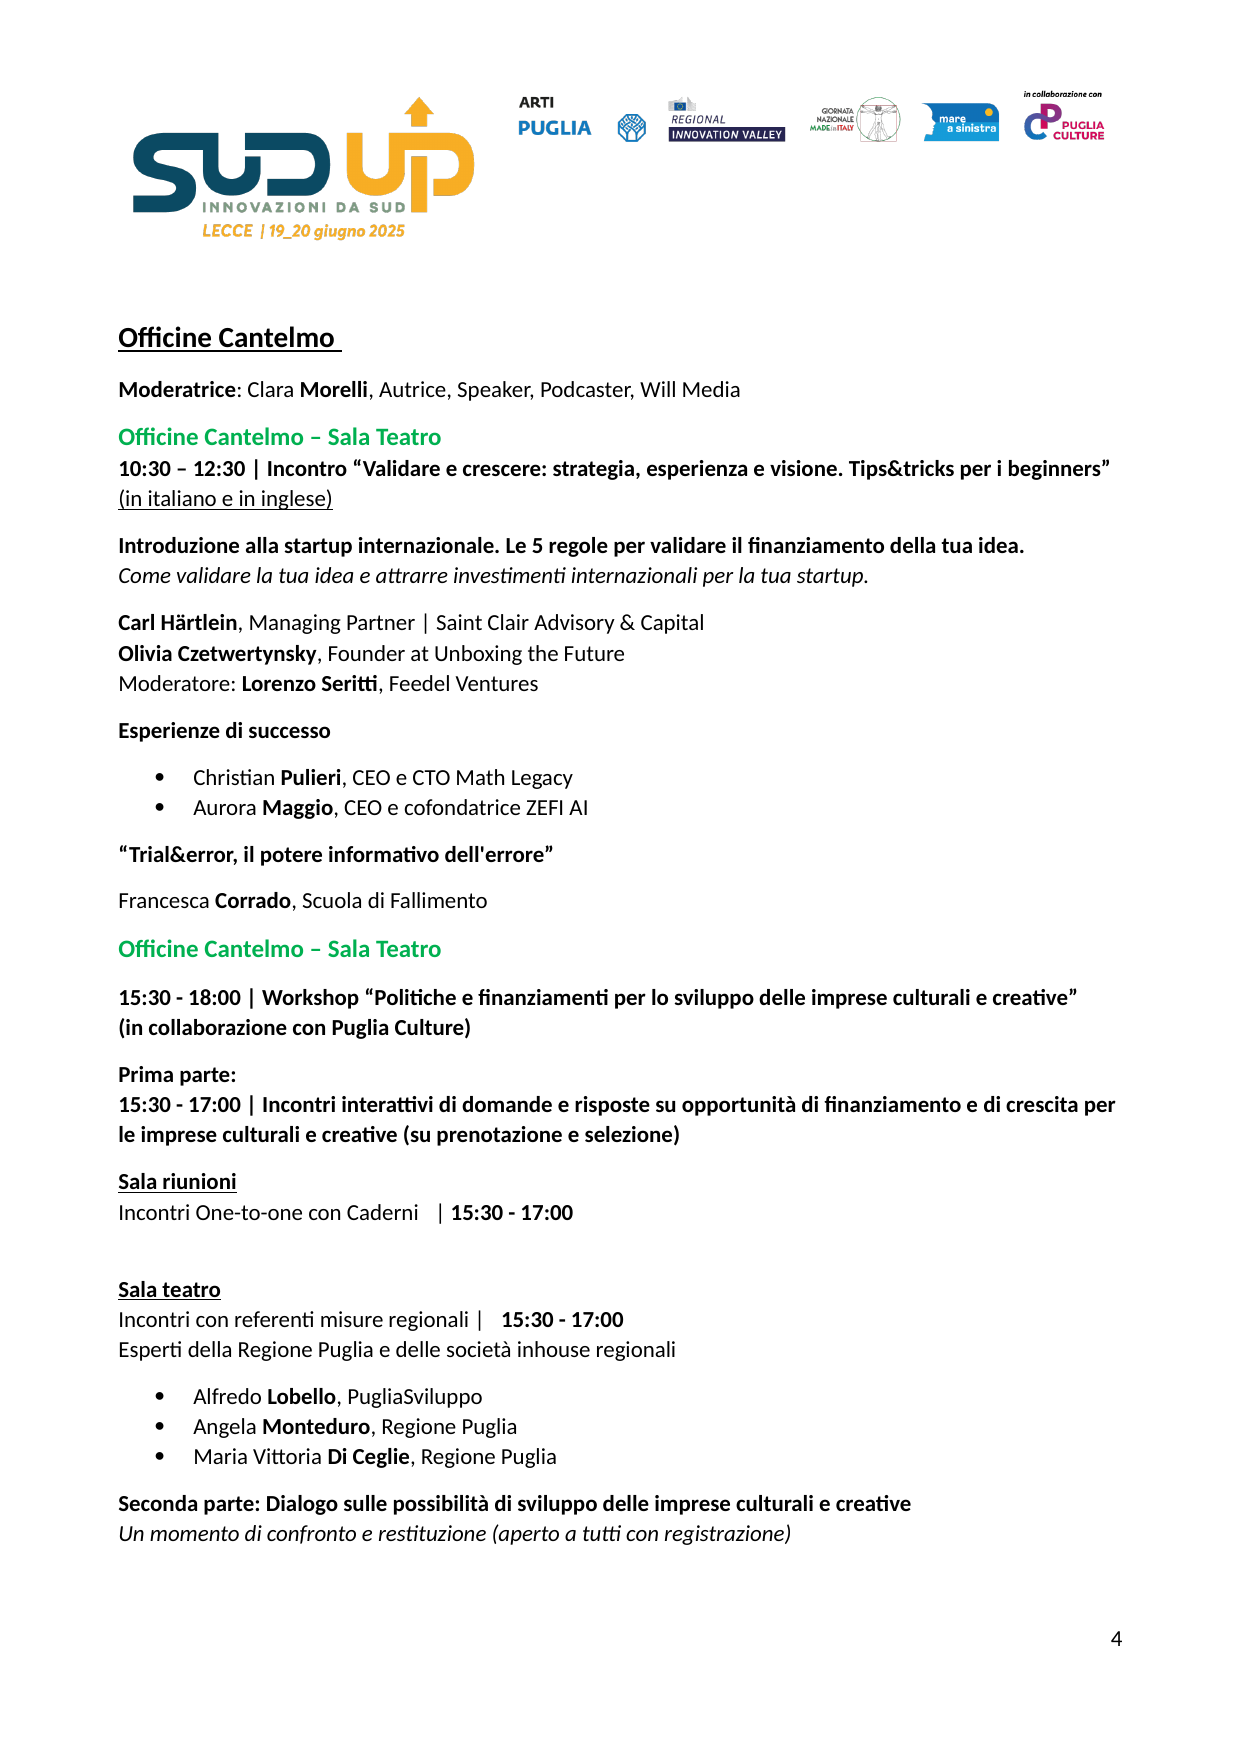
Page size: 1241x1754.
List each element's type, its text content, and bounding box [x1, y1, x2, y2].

text Moderatrice: Clara Morelli, Autrice, Speaker, Podcaster, Will Media [118, 375, 1122, 403]
list Aurora Maggio, CEO e cofondatrice ZEFI AI [156, 793, 1122, 821]
text Officine Cantelmo [118, 319, 1122, 355]
text Come validare la tua idea e attrarre investimenti internazionali per la tua startup. [118, 562, 1122, 589]
text “Trial&error, il potere informativo dell'errore” [118, 840, 1122, 868]
text Seconda parte: Dialogo sulle possibilità di sviluppo delle imprese culturali e creative Un momento di confronto e restituzione (aperto a tutti con registrazione) [118, 1489, 1122, 1547]
text Introduzione alla startup internazionale. Le 5 regole per validare il finanziamento della tua idea. [118, 531, 1122, 559]
text 15:30 - 18:00 | Workshop “Politiche e finanziamenti per lo sviluppo delle imprese culturali e creative” (in collaborazione con Puglia Culture) [118, 983, 1122, 1041]
text Carl Härtlein, Managing Partner | Saint Clair Advisory & Capital Olivia Czetwertynsky, Founder at Unboxing the Future Moderatore: Lorenzo Seritti, Feedel Ventures [118, 608, 1122, 697]
list Angela Monteduro, Regione Puglia [156, 1412, 1122, 1440]
text Sala teatro Incontri con referenti misure regionali | 15:30 - 17:00 Esperti della Regione Puglia e delle società inhouse regionali [118, 1275, 1122, 1363]
text Esperienze di successo [118, 716, 1122, 744]
text Prima parte: 15:30 - 17:00 | Incontri interattivi di domande e risposte su opportunità di finanziamento e di crescita per le imprese culturali e creative (su prenotazione e selezione) [118, 1060, 1122, 1148]
text Francesca Corrado, Scuola di Fallimento [118, 887, 1122, 914]
list Alfredo Lobello, PugliaSviluppo [156, 1382, 1122, 1410]
text Sala riunioni Incontri One-to-one con Caderni | 15:30 - 17:00 [118, 1167, 1122, 1256]
list Christian Pulieri, CEO e CTO Math Legacy [156, 763, 1122, 791]
picture [118, 73, 1123, 265]
text Officine Cantelmo – Sala Teatro 10:30 – 12:30 | Incontro “Validare e crescere: strategia, esperienza e visione. Tips&tricks per i beginners” (in italiano e in inglese) [118, 422, 1122, 512]
list Maria Vittoria Di Ceglie, Regione Puglia [156, 1442, 1122, 1470]
text Officine Cantelmo – Sala Teatro [118, 933, 1122, 964]
